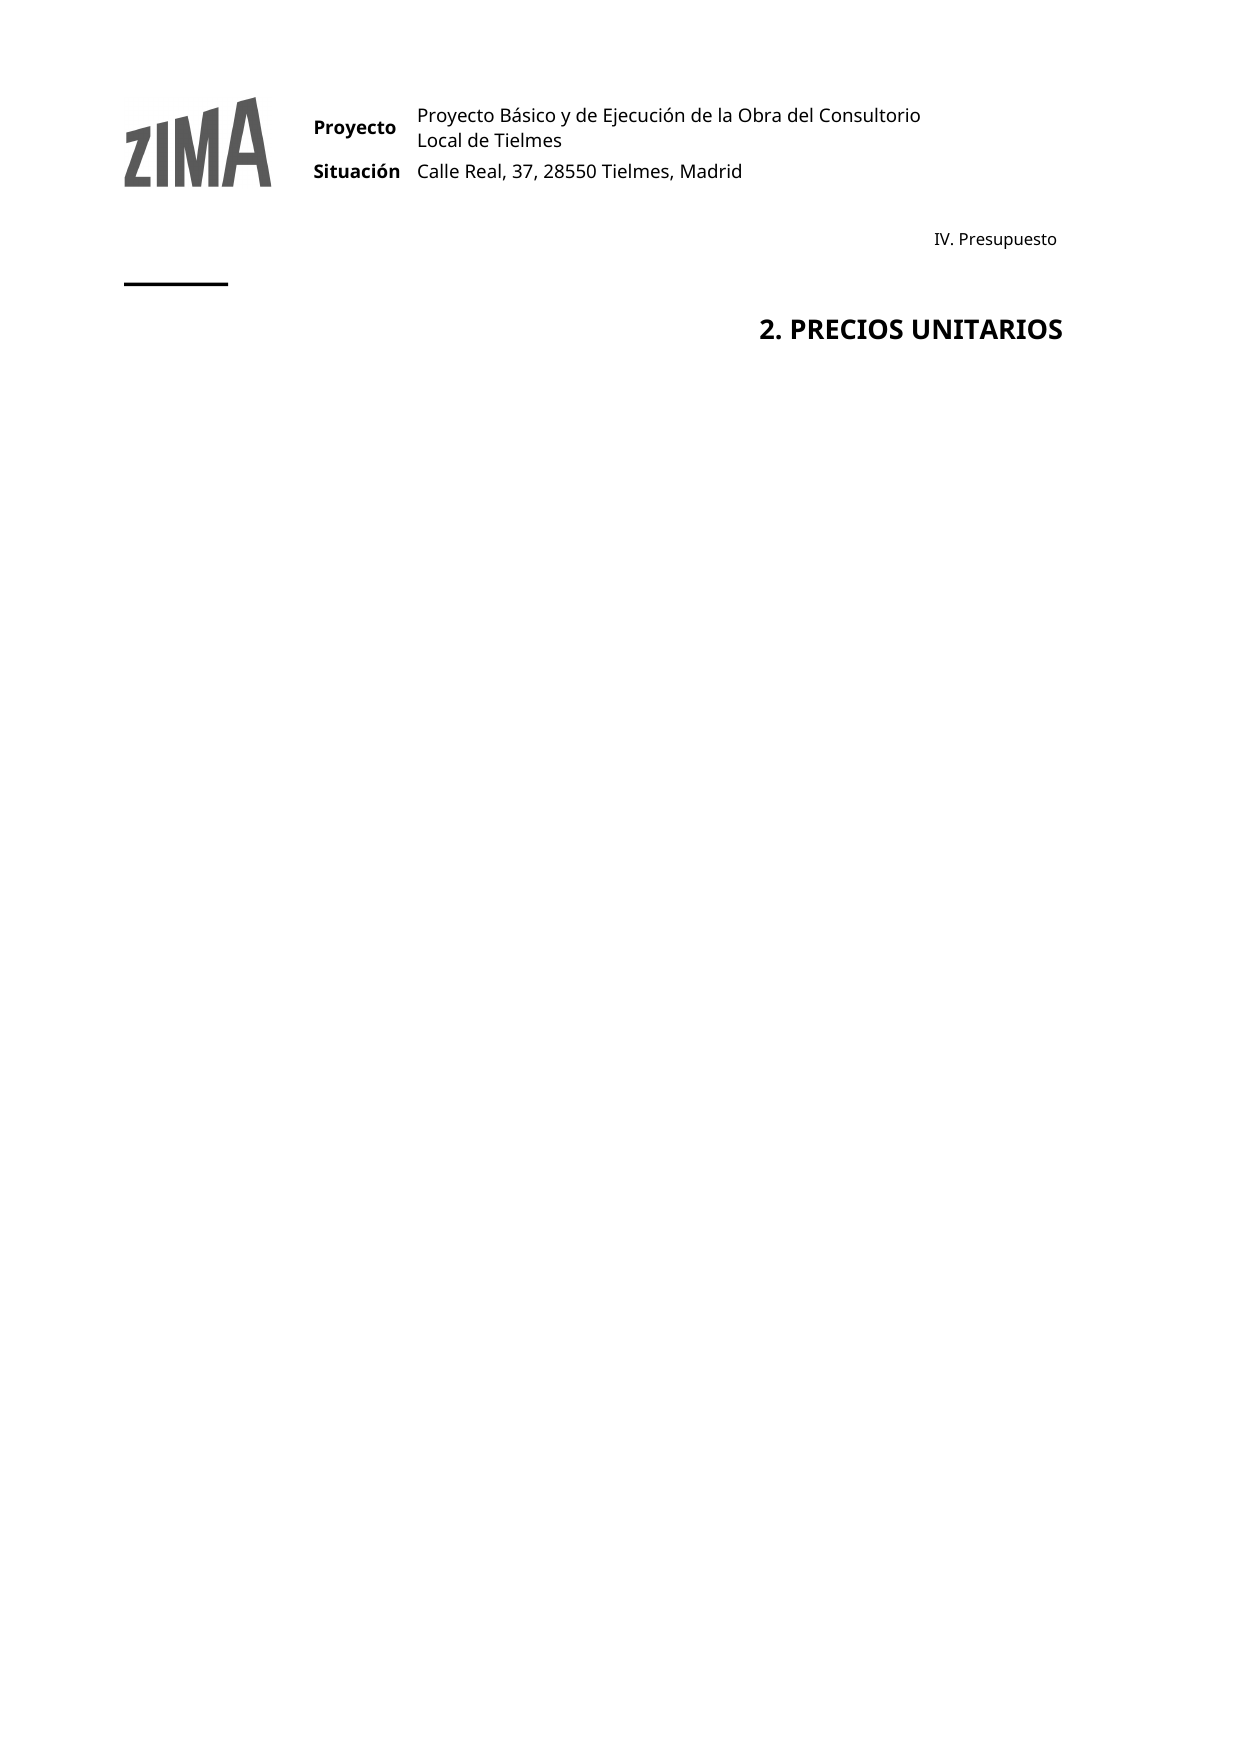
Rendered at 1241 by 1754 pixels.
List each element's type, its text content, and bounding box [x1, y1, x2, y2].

text 2. PRECIOS UNITARIOS [124, 311, 1063, 347]
picture [124, 97, 272, 189]
